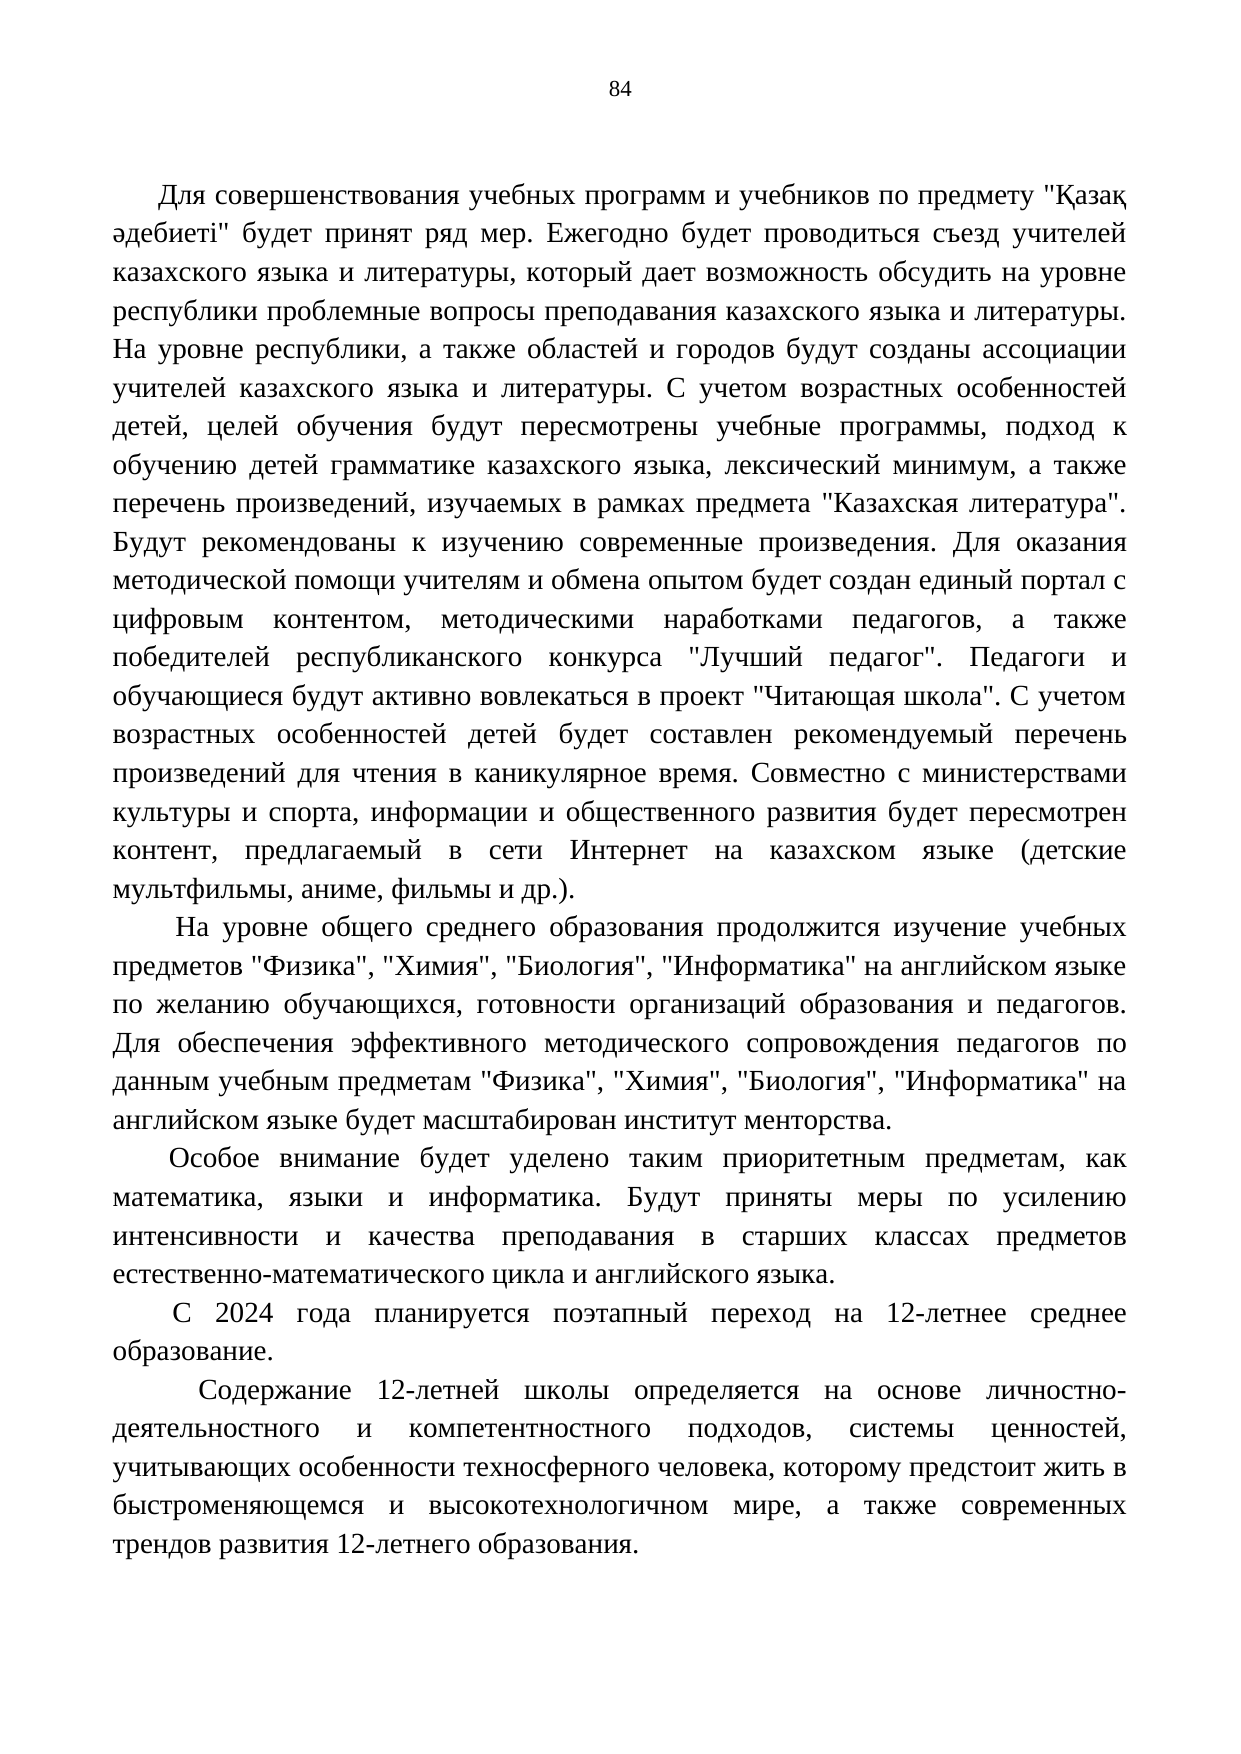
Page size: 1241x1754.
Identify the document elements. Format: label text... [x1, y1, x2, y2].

text С 2024 года планируется поэтапный переход на 12-летнее среднее образование. [112, 1295, 1128, 1367]
text На уровне общего среднего образования продолжится изучение учебных предметов "Физика", "Химия", "Биология", "Информатика" на английском языке по желанию обучающихся, готовности организаций образования и педагогов. Для обеспечения эффективного методического сопровождения педагогов по данным учебным предметам "Физика", "Химия", "Биология", "Информатика" на английском языке будет масштабирован институт менторства. [112, 909, 1128, 1136]
text Особое внимание будет уделено таким приоритетным предметам, как математика, языки и информатика. Будут приняты меры по усилению интенсивности и качества преподавания в старших классах предметов естественно-математического цикла и английского языка. [112, 1141, 1128, 1290]
text Содержание 12-летней школы определяется на основе личностно-деятельностного и компетентностного подходов, системы ценностей, учитывающих особенности техносферного человека, которому предстоит жить в быстроменяющемся и высокотехнологичном мире, а также современных трендов развития 12-летнего образования. [112, 1372, 1128, 1559]
text Для совершенствования учебных программ и учебников по предмету "Қазақ әдебиеті" будет принят ряд мер. Ежегодно будет проводиться съезд учителей казахского языка и литературы, который дает возможность обсудить на уровне республики проблемные вопросы преподавания казахского языка и литературы. На уровне республики, а также областей и городов будут созданы ассоциации учителей казахского языка и литературы. С учетом возрастных особенностей детей, целей обучения будут пересмотрены учебные программы, подход к обучению детей грамматике казахского языка, лексический минимум, а также перечень произведений, изучаемых в рамках предмета "Казахская литература". Будут рекомендованы к изучению современные произведения. Для оказания методической помощи учителям и обмена опытом будет создан единый портал с цифровым контентом, методическими наработками педагогов, а также победителей республиканского конкурса "Лучший педагог". Педагоги и обучающиеся будут активно вовлекаться в проект "Читающая школа". С учетом возрастных особенностей детей будет составлен рекомендуемый перечень произведений для чтения в каникулярное время. Совместно с министерствами культуры и спорта, информации и общественного развития будет пересмотрен контент, предлагаемый в сети Интернет на казахском языке (детские мультфильмы, аниме, фильмы и др.). [112, 177, 1128, 904]
